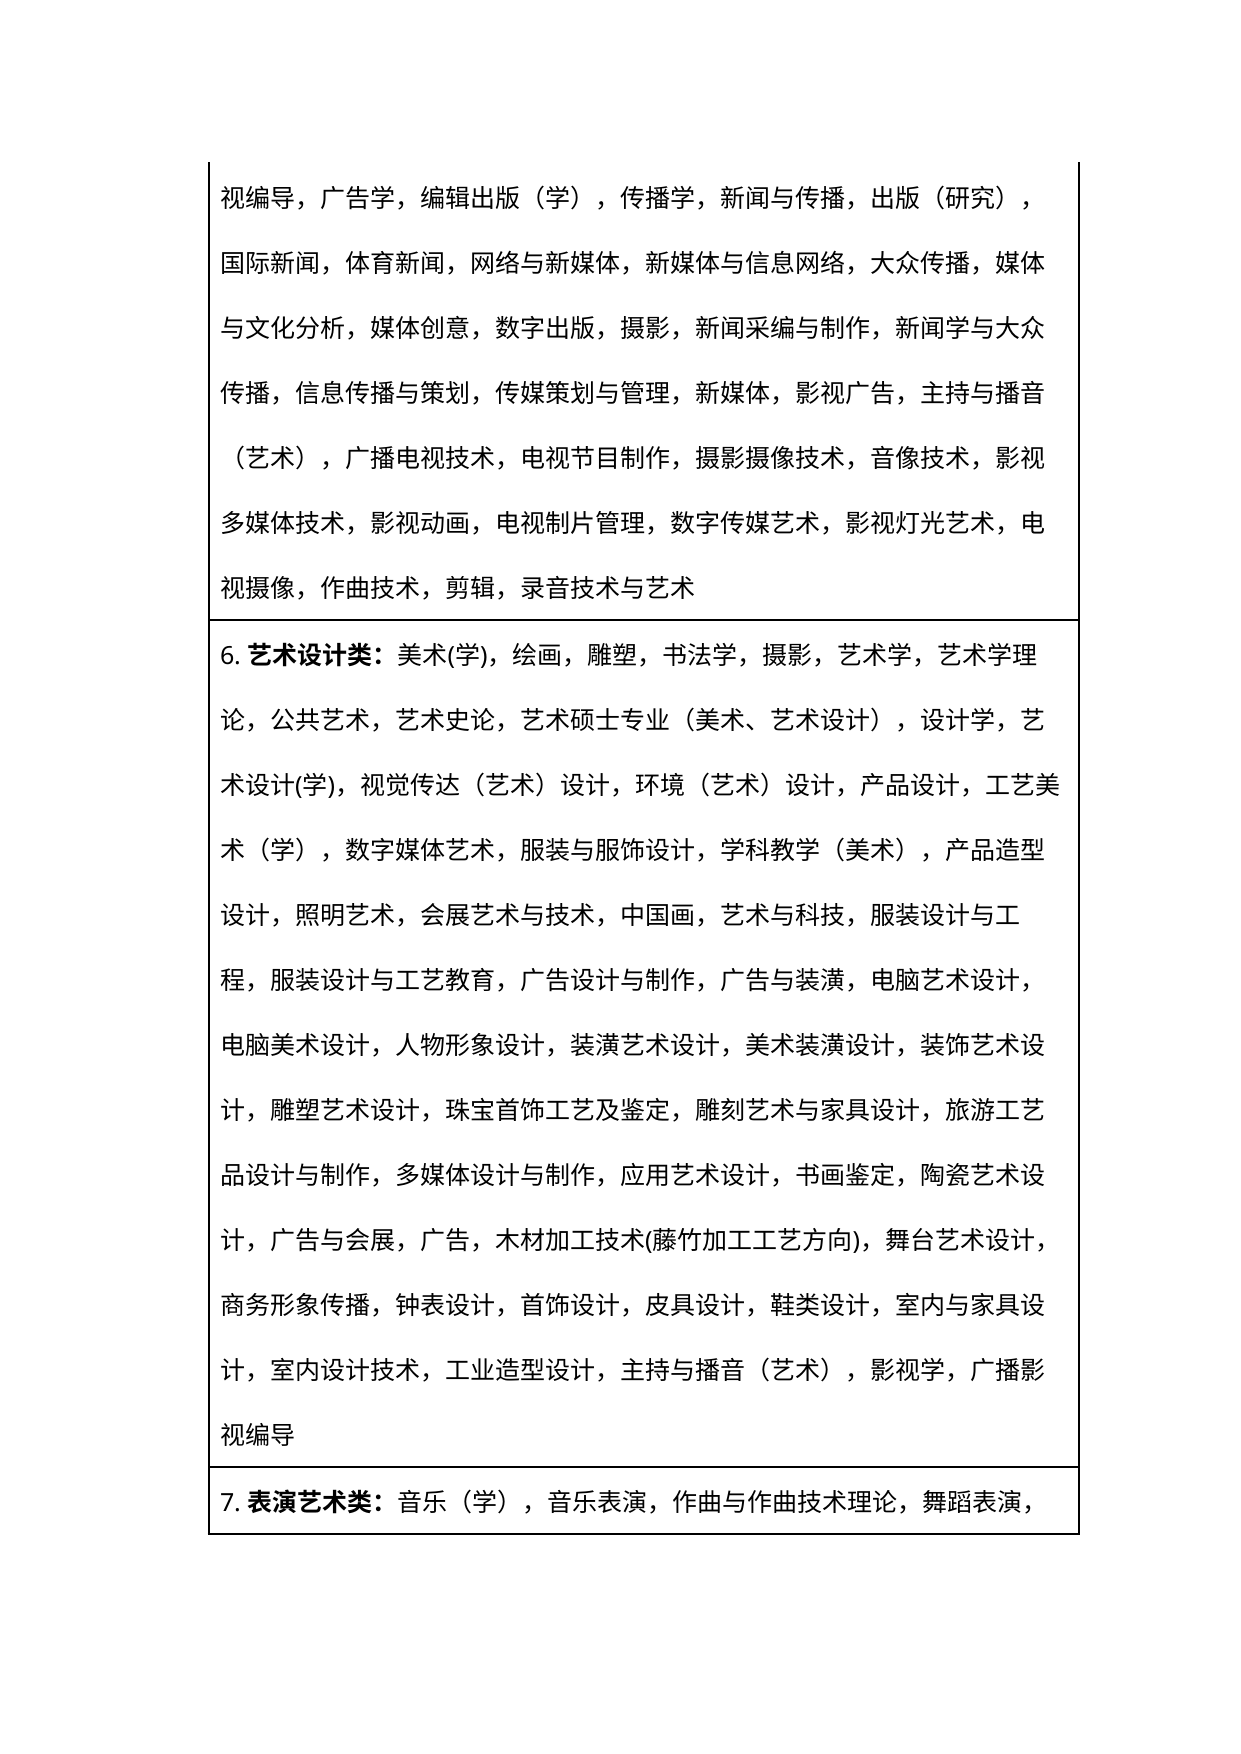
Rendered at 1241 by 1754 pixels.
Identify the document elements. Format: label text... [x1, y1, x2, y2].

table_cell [210, 1468, 1078, 1533]
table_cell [210, 162, 1078, 619]
table_cell 6. 艺术设计类：美术(学)，绘画，雕塑，书法学，摄影，艺术学，艺术学理论，公共艺术，艺术史论，艺术硕士专业（美术、艺术设计），设计学，艺术设计(学)，视觉传达（艺术）设计，环境（艺术）设计，产品设计，工艺美术（学），数字媒体艺术，服装与服饰设计，学科教学（美术），产品造型设计，照明艺术，会展艺术与技术，中国画，艺术与科技，服装设计与工程，服装设计与工艺教育，广告设计与制作，广告与装潢，电脑艺术设计，电脑美术设计，人物形象设计，装潢艺术设计，美术装潢设计，装饰艺术设计，雕塑艺术设计，珠宝首饰工艺及鉴定，雕刻艺术与家具设计，旅游工艺品设计与制作，多媒体设计与制作，应用艺术设计，书画鉴定，陶瓷艺术设计，广告与会展，广告，木材加工技术(藤竹加工工艺方向)，舞台艺术设计，商务形象传播，钟表设计，首饰设计，皮具设计，鞋类设计，室内与家具设计，室内设计技术，工业造型设计，主持与播音（艺术），影视学，广播影视编导 [210, 621, 1078, 1466]
